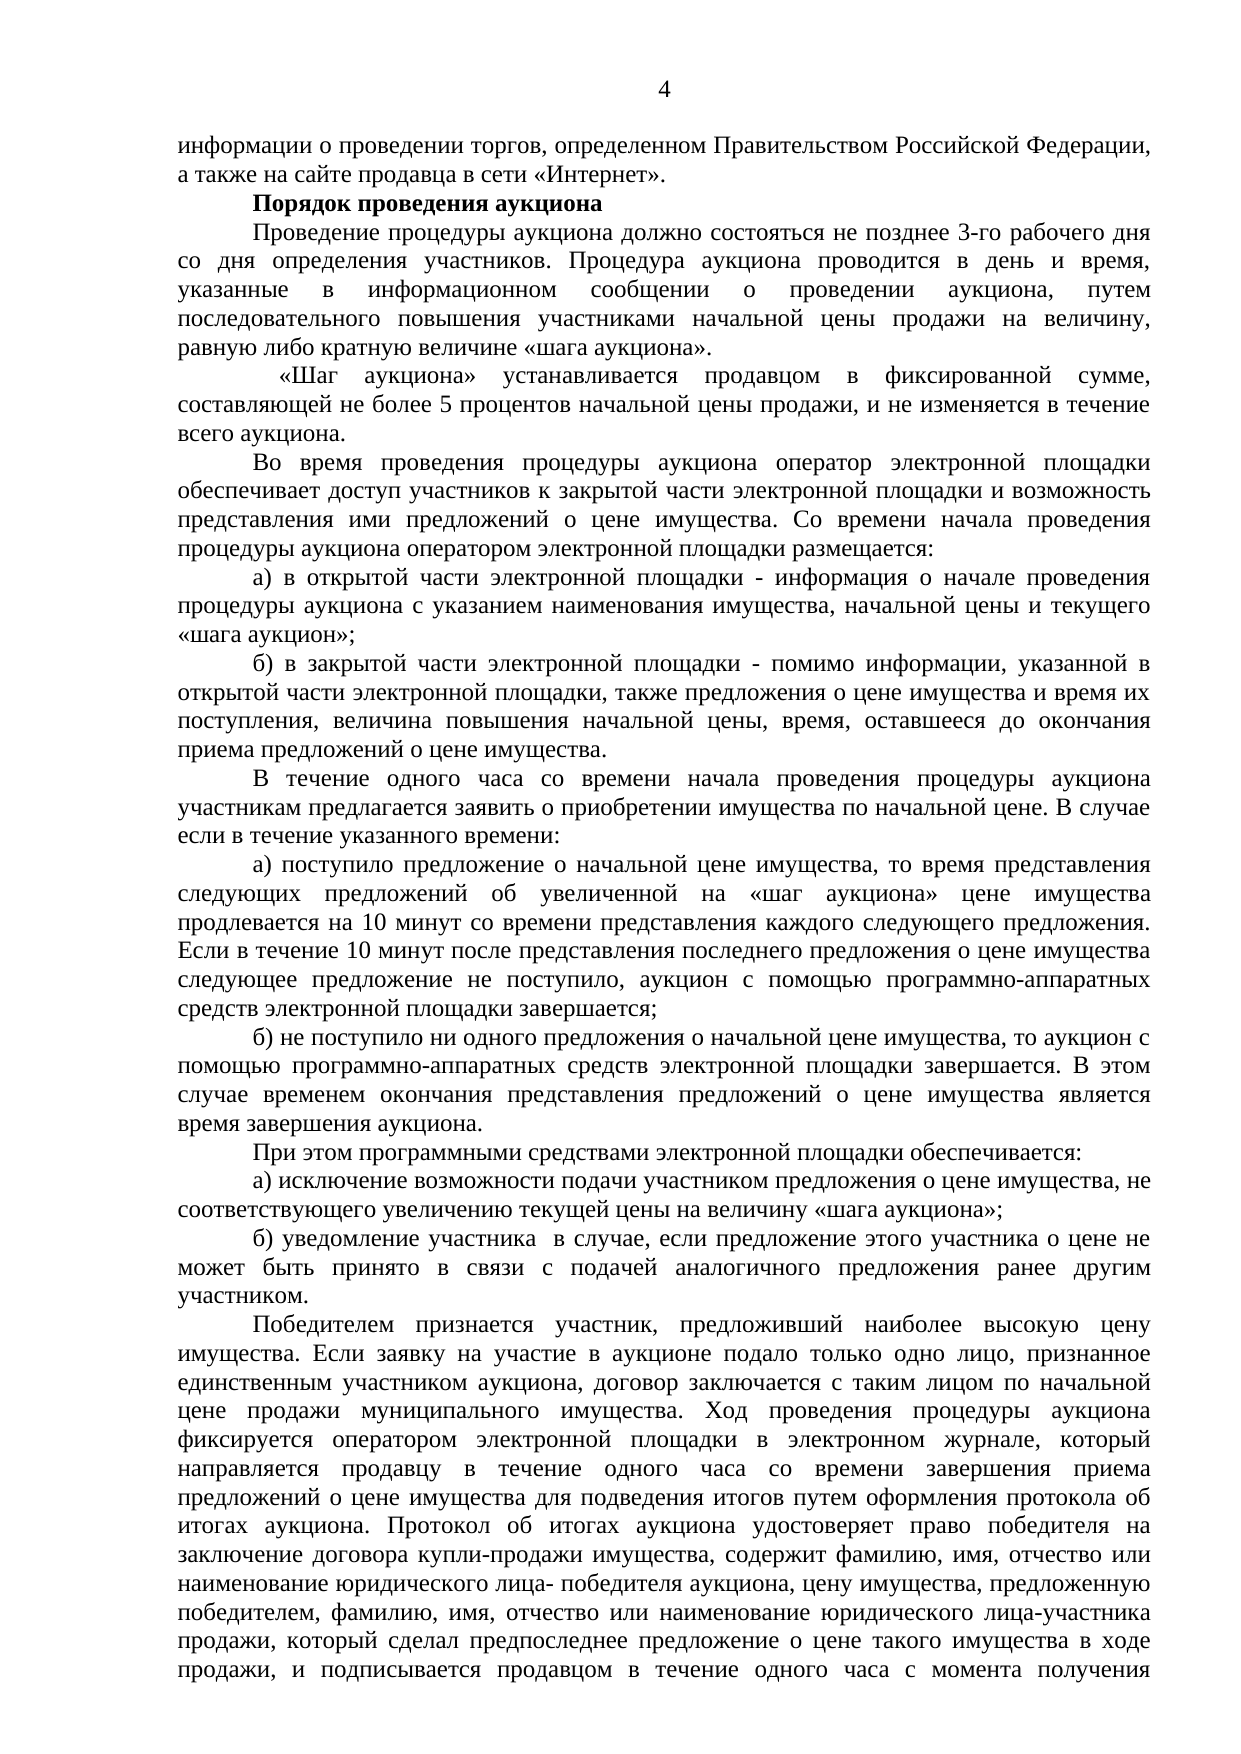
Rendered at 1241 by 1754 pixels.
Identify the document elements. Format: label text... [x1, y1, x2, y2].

text Порядок проведения аукциона [177, 188, 1152, 217]
text «Шаг аукциона» устанавливается продавцом в фиксированной сумме, составляющей не более 5 процентов начальной цены продажи, и не изменяется в течение всего аукциона. [177, 361, 1152, 447]
text В течение одного часа со времени начала проведения процедуры аукциона участникам предлагается заявить о приобретении имущества по начальной цене. В случае если в течение указанного времени: [177, 763, 1152, 849]
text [177, 1309, 1152, 1683]
text б) уведомление участника в случае, если предложение этого участника о цене не может быть принято в связи с подачей аналогичного предложения ранее другим участником. [177, 1223, 1152, 1309]
text При этом программными средствами электронной площадки обеспечивается: [177, 1137, 1152, 1166]
text а) исключение возможности подачи участником предложения о цене имущества, не соответствующего увеличению текущей цены на величину «шага аукциона»; [177, 1166, 1152, 1223]
text Во время проведения процедуры аукциона оператор электронной площадки обеспечивает доступ участников к закрытой части электронной площадки и возможность представления ими предложений о цене имущества. Со времени начала проведения процедуры аукциона оператором электронной площадки размещается: [177, 447, 1152, 562]
text б) в закрытой части электронной площадки - помимо информации, указанной в открытой части электронной площадки, также предложения о цене имущества и время их поступления, величина повышения начальной цены, время, оставшееся до окончания приема предложений о цене имущества. [177, 648, 1152, 763]
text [177, 131, 1152, 188]
text а) в открытой части электронной площадки - информация о начале проведения процедуры аукциона с указанием наименования имущества, начальной цены и текущего «шага аукцион»; [177, 562, 1152, 648]
text а) поступило предложение о начальной цене имущества, то время представления следующих предложений об увеличенной на «шаг аукциона» цене имущества продлевается на 10 минут со времени представления каждого следующего предложения. Если в течение 10 минут после представления последнего предложения о цене имущества следующее предложение не поступило, аукцион с помощью программно-аппаратных средств электронной площадки завершается; [177, 849, 1152, 1022]
text б) не поступило ни одного предложения о начальной цене имущества, то аукцион с помощью программно-аппаратных средств электронной площадки завершается. В этом случае временем окончания представления предложений о цене имущества является время завершения аукциона. [177, 1022, 1152, 1137]
text Проведение процедуры аукциона должно состояться не позднее 3-го рабочего дня со дня определения участников. Процедура аукциона проводится в день и время, указанные в информационном сообщении о проведении аукциона, путем последовательного повышения участниками начальной цены продажи на величину, равную либо кратную величине «шага аукциона». [177, 217, 1152, 361]
